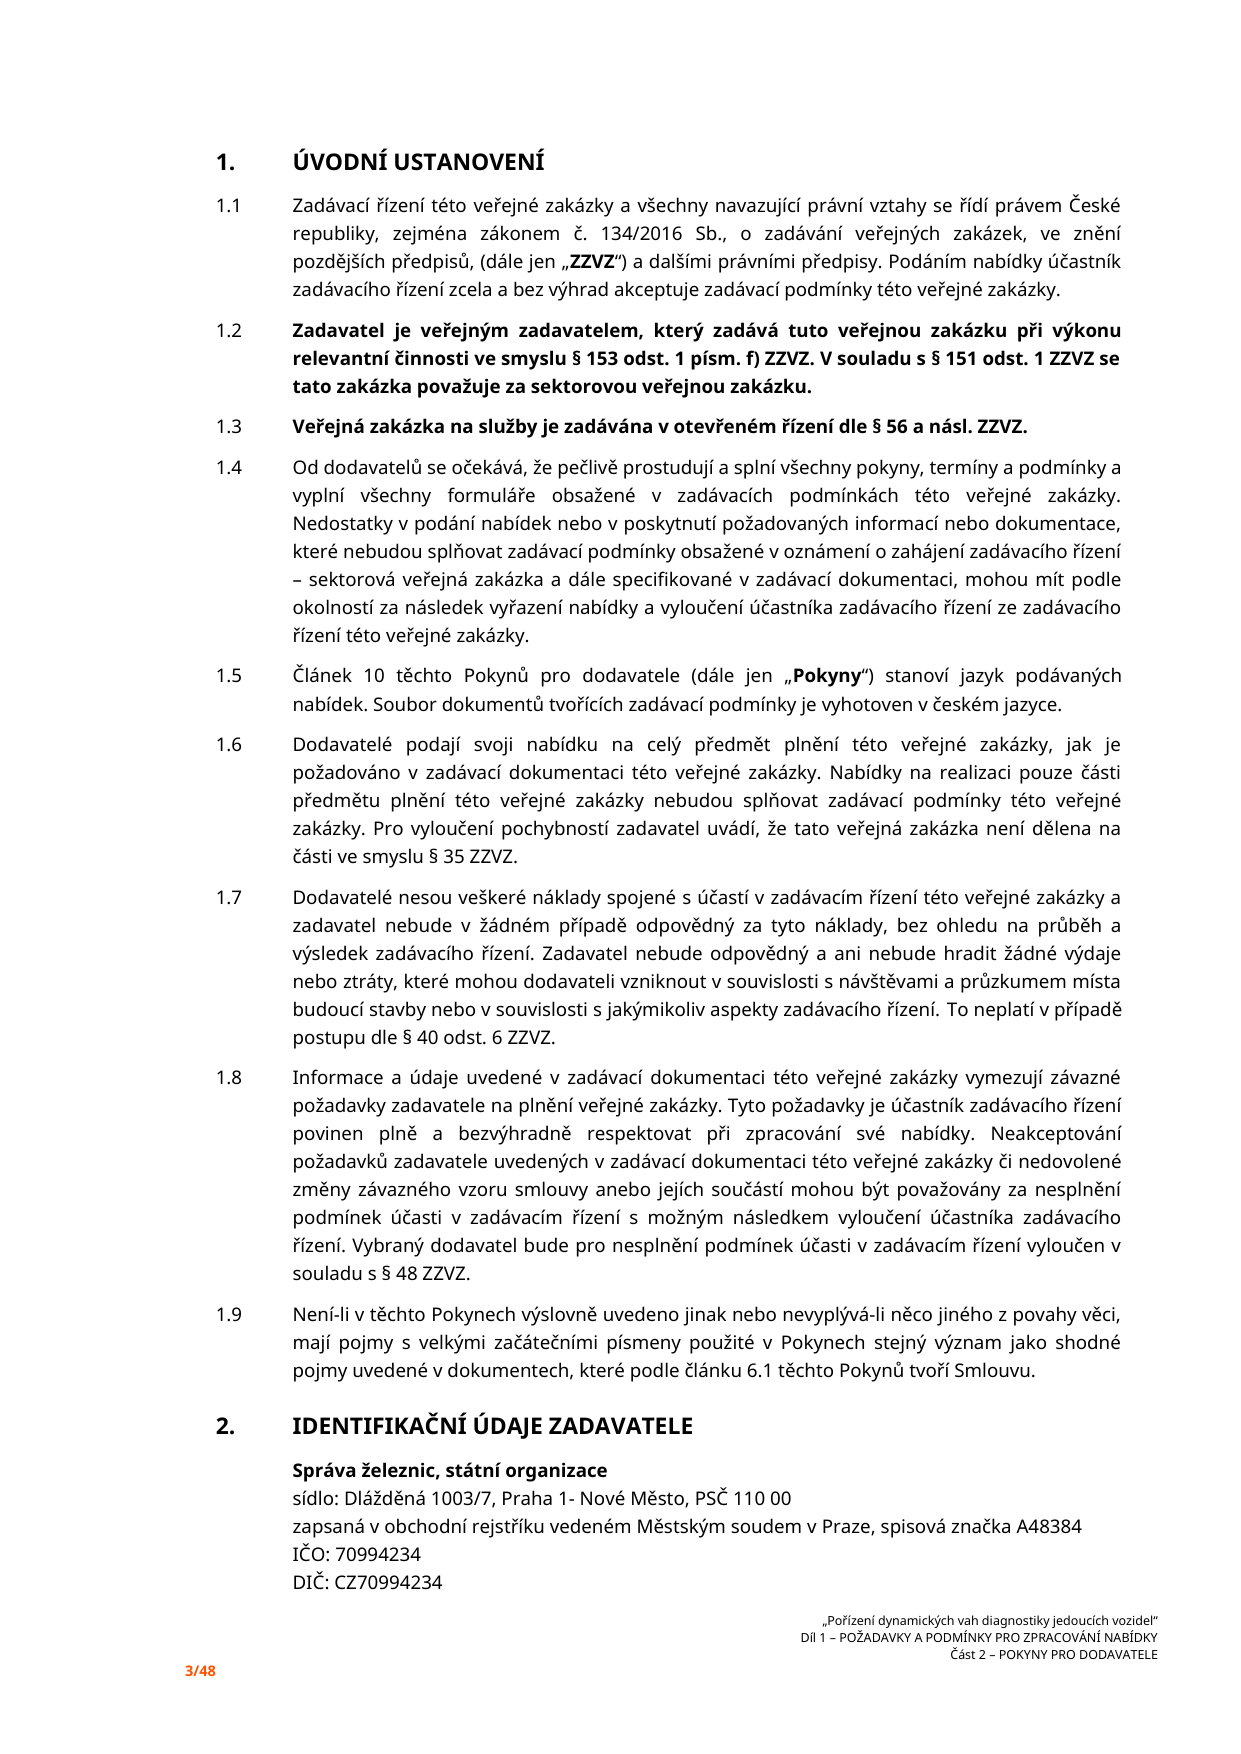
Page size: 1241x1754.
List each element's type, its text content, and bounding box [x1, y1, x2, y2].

text Informace a údaje uvedené v zadávací dokumentaci této veřejné zakázky vymezují závazné požadavky zadavatele na plnění veřejné zakázky. Tyto požadavky je účastník zadávacího řízení povinen plně a bezvýhradně respektovat při zpracování své nabídky. Neakceptování požadavků zadavatele uvedených v zadávací dokumentaci této veřejné zakázky či nedovolené změny závazného vzoru smlouvy anebo jejích součástí mohou být považovány za nesplnění podmínek účasti v zadávacím řízení s možným následkem vyloučení účastníka zadávacího řízení. Vybraný dodavatel bude pro nesplnění podmínek účasti v zadávacím řízení vyloučen v souladu s § 48 ZZVZ. [216, 1064, 1122, 1286]
text Článek 10 těchto Pokynů pro dodavatele (dále jen „Pokyny“) stanoví jazyk podávaných nabídek. Soubor dokumentů tvořících zadávací podmínky je vyhotoven v českém jazyce. [216, 663, 1122, 716]
text Není-li v těchto Pokynech výslovně uvedeno jinak nebo nevyplývá-li něco jiného z povahy věci, mají pojmy s velkými začátečními písmeny použité v Pokynech stejný význam jako shodné pojmy uvedené v dokumentech, které podle článku 6.1 těchto Pokynů tvoří Smlouvu. [216, 1301, 1122, 1383]
text Veřejná zakázka na služby je zadávána v otevřeném řízení dle § 56 a násl. ZZVZ. [216, 414, 1122, 439]
text Dodavatelé nesou veškeré náklady spojené s účastí v zadávacím řízení této veřejné zakázky a zadavatel nebude v žádném případě odpovědný za tyto náklady, bez ohledu na průběh a výsledek zadávacího řízení. Zadavatel nebude odpovědný a ani nebude hradit žádné výdaje nebo ztráty, které mohou dodavateli vzniknout v souvislosti s návštěvami a průzkumem místa budoucí stavby nebo v souvislosti s jakýmikoliv aspekty zadávacího řízení. To neplatí v případě postupu dle § 40 odst. 6 ZZVZ. [216, 884, 1122, 1049]
text ÚVODNÍ USTANOVENÍ [216, 146, 1122, 177]
text Zadavatel je veřejným zadavatelem, který zadává tuto veřejnou zakázku při výkonu relevantní činnosti ve smyslu § 153 odst. 1 písm. f) ZZVZ. V souladu s § 151 odst. 1 ZZVZ se tato zakázka považuje za sektorovou veřejnou zakázku. [216, 317, 1122, 399]
text Od dodavatelů se očekává, že pečlivě prostudují a splní všechny pokyny, termíny a podmínky a vyplní všechny formuláře obsažené v zadávacích podmínkách této veřejné zakázky. Nedostatky v podání nabídek nebo v poskytnutí požadovaných informací nebo dokumentace, které nebudou splňovat zadávací podmínky obsažené v oznámení o zahájení zadávacího řízení – sektorová veřejná zakázka a dále specifikované v zadávací dokumentaci, mohou mít podle okolností za následek vyřazení nabídky a vyloučení účastníka zadávacího řízení ze zadávacího řízení této veřejné zakázky. [216, 454, 1122, 648]
text IČO: 70994234 [292, 1541, 1122, 1567]
text Dodavatelé podají svoji nabídku na celý předmět plnění této veřejné zakázky, jak je požadováno v zadávací dokumentaci této veřejné zakázky. Nabídky na realizaci pouze části předmětu plnění této veřejné zakázky nebudou splňovat zadávací podmínky této veřejné zakázky. Pro vyloučení pochybností zadavatel uvádí, že tato veřejná zakázka není dělena na části ve smyslu § 35 ZZVZ. [216, 731, 1122, 869]
text Správa železnic, státní organizace [292, 1457, 1122, 1483]
text sídlo: Dlážděná 1003/7, Praha 1- Nové Město, PSČ 110 00 [292, 1485, 1122, 1511]
text IDENTIFIKAČNÍ ÚDAJE ZADAVATELE [216, 1410, 1122, 1442]
text Zadávací řízení této veřejné zakázky a všechny navazující právní vztahy se řídí právem České republiky, zejména zákonem č. 134/2016 Sb., o zadávání veřejných zakázek, ve znění pozdějších předpisů, (dále jen „ZZVZ“) a dalšími právními předpisy. Podáním nabídky účastník zadávacího řízení zcela a bez výhrad akceptuje zadávací podmínky této veřejné zakázky. [216, 192, 1122, 302]
text zapsaná v obchodní rejstříku vedeném Městským soudem v Praze, spisová značka A48384 [292, 1513, 1122, 1539]
text DIČ: CZ70994234 [292, 1569, 1122, 1595]
